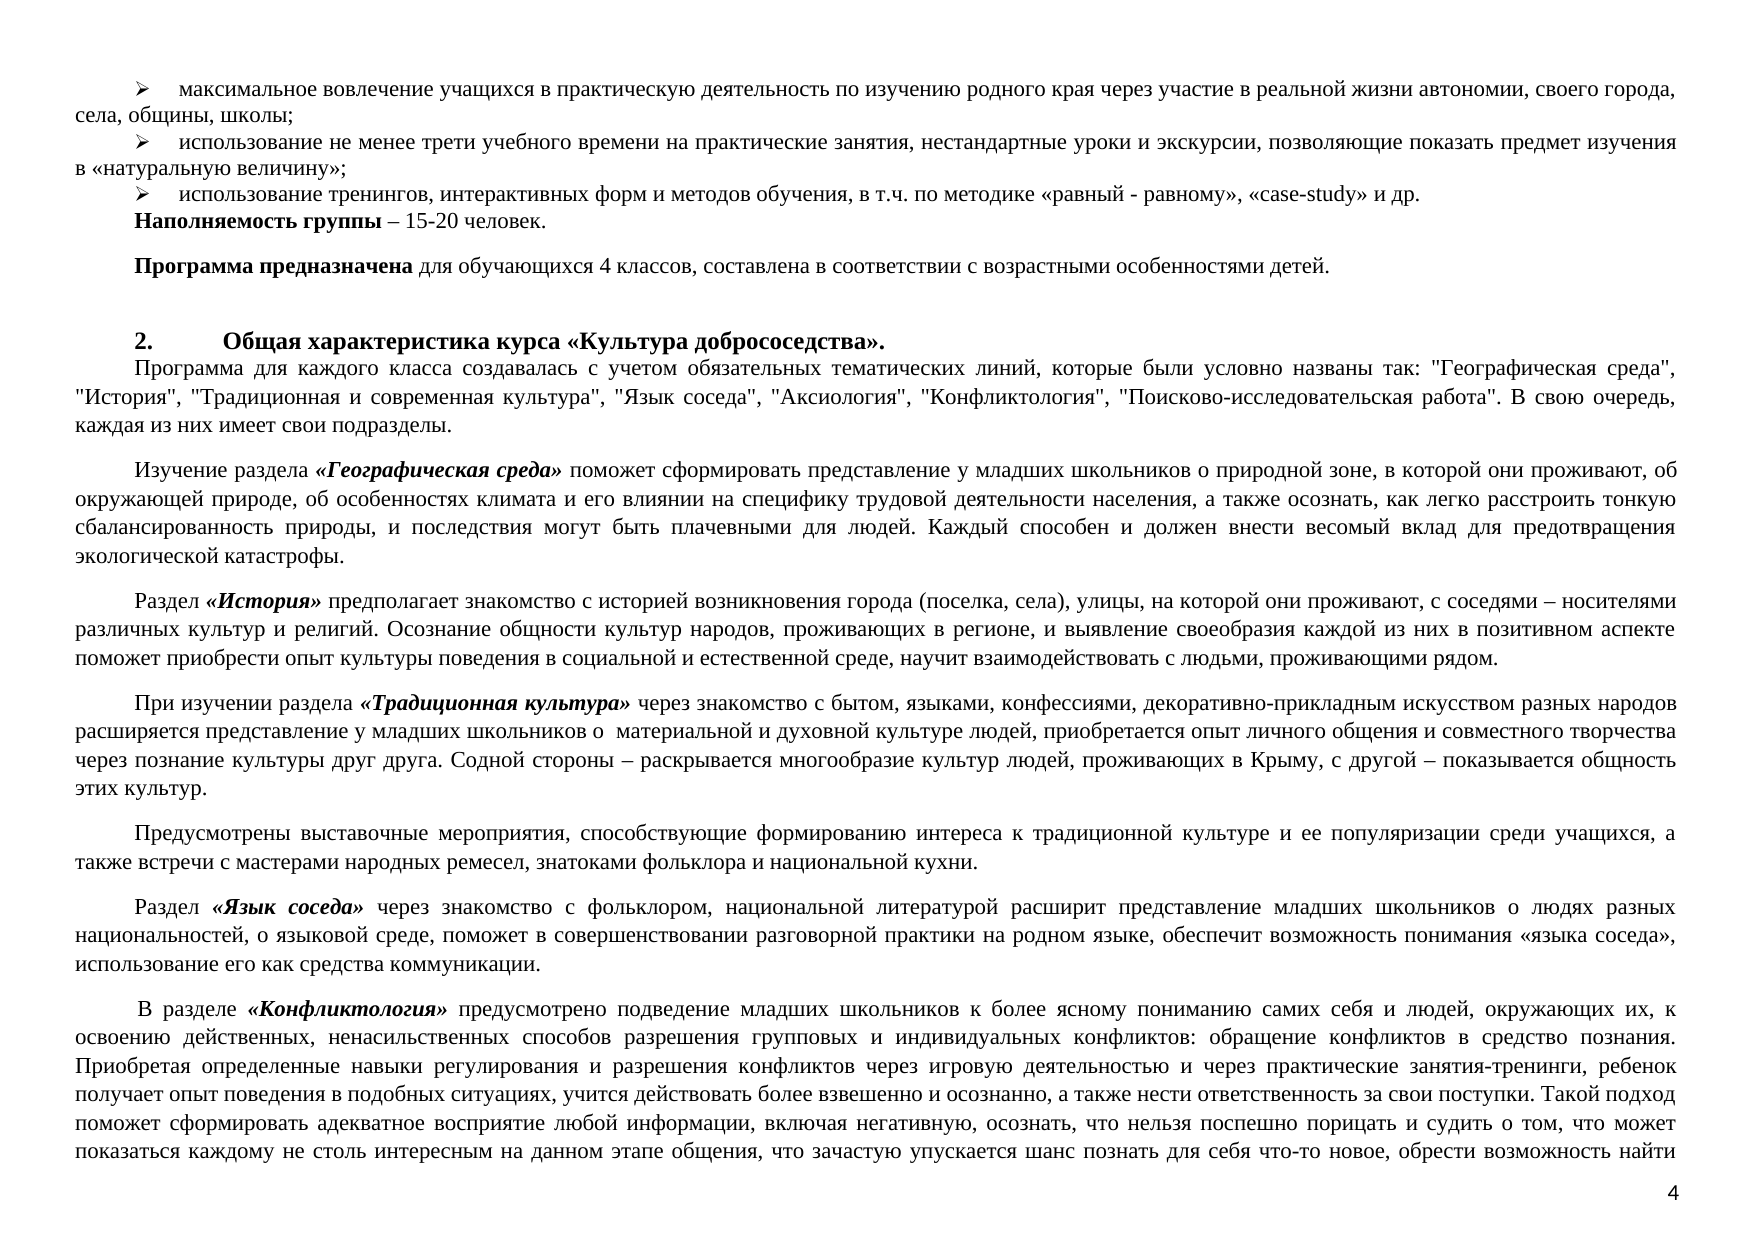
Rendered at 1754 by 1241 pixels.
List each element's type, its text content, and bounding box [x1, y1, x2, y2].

text Программа для каждого класса создавалась с учетом обязательных тематических линий, которые были условно названы так: "Географическая среда", "История", "Традиционная и современная культура", "Язык соседа", "Аксиология", "Конфликтология", "Поисково-исследовательская работа". В свою очередь, каждая из них имеет свои подразделы. [75, 354, 1679, 438]
list использование тренингов, интерактивных форм и методов обучения, в т.ч. по методике «равный - равному», «case-study» и др. [75, 180, 1679, 207]
text Предусмотрены выставочные мероприятия, способствующие формированию интереса к традиционной культуре и ее популяризации среди учащихся, а также встречи с мастерами народных ремесел, знатоками фольклора и национальной кухни. [75, 819, 1679, 874]
text Раздел «История» предполагает знакомство с историей возникновения города (поселка, села), улицы, на которой они проживают, с соседями – носителями различных культур и религий. Осознание общности культур народов, проживающих в регионе, и выявление своеобразия каждой из них в позитивном аспекте поможет приобрести опыт культуры поведения в социальной и естественной среде, научит взаимодействовать с людьми, проживающими рядом. [75, 587, 1679, 670]
text При изучении раздела «Традиционная культура» через знакомство с бытом, языками, конфессиями, декоративно-прикладным искусством разных народов расширяется представление у младших школьников о материальной и духовной культуре людей, приобретается опыт личного общения и совместного творчества через познание культуры друг друга. Содной стороны – раскрывается многообразие культур людей, проживающих в Крыму, с другой – показывается общность этих культур. [75, 689, 1679, 801]
text Раздел «Язык соседа» через знакомство с фольклором, национальной литературой расширит представление младших школьников о людях разных национальностей, о языковой среде, поможет в совершенствовании разговорной практики на родном языке, обеспечит возможность понимания «языка соседа», использование его как средства коммуникации. [75, 893, 1679, 976]
text Наполняемость группы – 15-20 человек. [75, 207, 1679, 233]
text Изучение раздела «Географическая среда» поможет сформировать представление у младших школьников о природной зоне, в которой они проживают, об окружающей природе, об особенностях климата и его влиянии на специфику трудовой деятельности населения, а также осознать, как легко расстроить тонкую сбалансированность природы, и последствия могут быть плачевными для людей. Каждый способен и должен внести весомый вклад для предотвращения экологической катастрофы. [75, 456, 1679, 568]
list максимальное вовлечение учащихся в практическую деятельность по изучению родного края через участие в реальной жизни автономии, своего города, села, общины, школы; [75, 75, 1679, 128]
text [75, 995, 1679, 1163]
list использование не менее трети учебного времени на практические занятия, нестандартные уроки и экскурсии, позволяющие показать предмет изучения в «натуральную величину»; [75, 128, 1679, 180]
list Общая характеристика курса «Культура добрососедства». [75, 326, 1679, 354]
text Программа предназначена для обучающихся 4 классов, составлена в соответствии с возрастными особенностями детей. [75, 252, 1679, 278]
